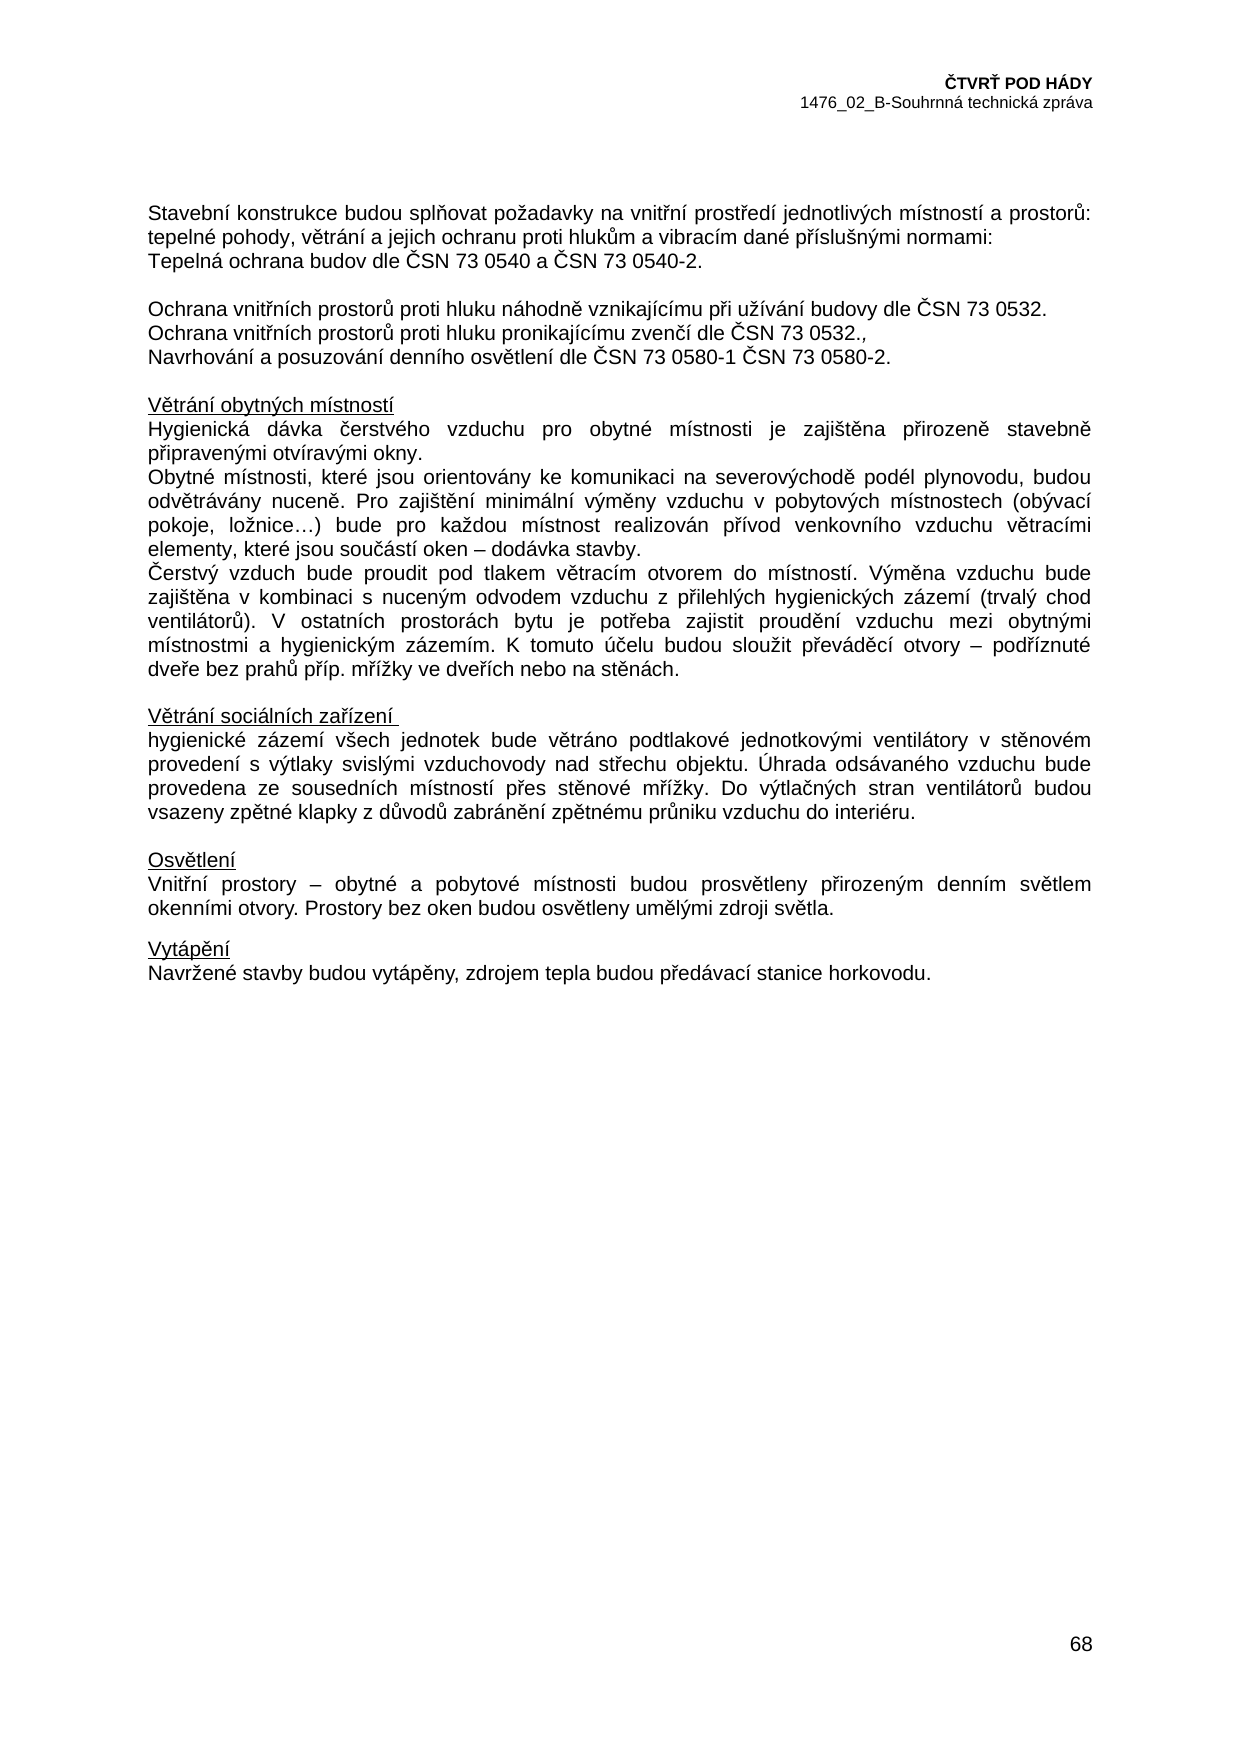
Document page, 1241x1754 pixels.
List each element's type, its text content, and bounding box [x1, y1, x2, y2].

text Stavební konstrukce budou splňovat požadavky na vnitřní prostředí jednotlivých místností a prostorů: tepelné pohody, větrání a jejich ochranu proti hlukům a vibracím dané příslušnými normami: [148, 201, 1093, 249]
text Navržené stavby budou vytápěny, zdrojem tepla budou předávací stanice horkovodu. [148, 961, 1093, 984]
text Větrání sociálních zařízení [148, 704, 1093, 728]
text Obytné místnosti, které jsou orientovány ke komunikaci na severovýchodě podél plynovodu, budou odvětrávány nuceně. Pro zajištění minimální výměny vzduchu v pobytových místnostech (obývací pokoje, ložnice…) bude pro každou místnost realizován přívod venkovního vzduchu větracími elementy, které jsou součástí oken – dodávka stavby. [148, 465, 1093, 561]
text Ochrana vnitřních prostorů proti hluku pronikajícímu zvenčí dle ČSN 73 0532., [148, 321, 1093, 345]
text Navrhování a posuzování denního osvětlení dle ČSN 73 0580-1 ČSN 73 0580-2. [148, 345, 1093, 369]
text Hygienická dávka čerstvého vzduchu pro obytné místnosti je zajištěna přirozeně stavebně připravenými otvíravými okny. [148, 417, 1093, 465]
text Ochrana vnitřních prostorů proti hluku náhodně vznikajícímu při užívání budovy dle ČSN 73 0532. [148, 297, 1093, 321]
text Osvětlení [148, 848, 1093, 872]
text Tepelná ochrana budov dle ČSN 73 0540 a ČSN 73 0540-2. [148, 249, 1093, 273]
text Vnitřní prostory – obytné a pobytové místnosti budou prosvětleny přirozeným denním světlem okenními otvory. Prostory bez oken budou osvětleny umělými zdroji světla. [148, 872, 1093, 920]
text Větrání obytných místností [148, 393, 1093, 417]
text hygienické zázemí všech jednotek bude větráno podtlakové jednotkovými ventilátory v stěnovém provedení s výtlaky svislými vzduchovody nad střechu objektu. Úhrada odsávaného vzduchu bude provedena ze sousedních místností přes stěnové mřížky. Do výtlačných stran ventilátorů budou vsazeny zpětné klapky z důvodů zabránění zpětnému průniku vzduchu do interiéru. [148, 728, 1093, 824]
text Čerstvý vzduch bude proudit pod tlakem větracím otvorem do místností. Výměna vzduchu bude zajištěna v kombinaci s nuceným odvodem vzduchu z přilehlých hygienických zázemí (trvalý chod ventilátorů). V ostatních prostorách bytu je potřeba zajistit proudění vzduchu mezi obytnými místnostmi a hygienickým zázemím. K tomuto účelu budou sloužit převáděcí otvory – podříznuté dveře bez prahů příp. mřížky ve dveřích nebo na stěnách. [148, 561, 1093, 680]
text Vytápění [148, 937, 1093, 961]
